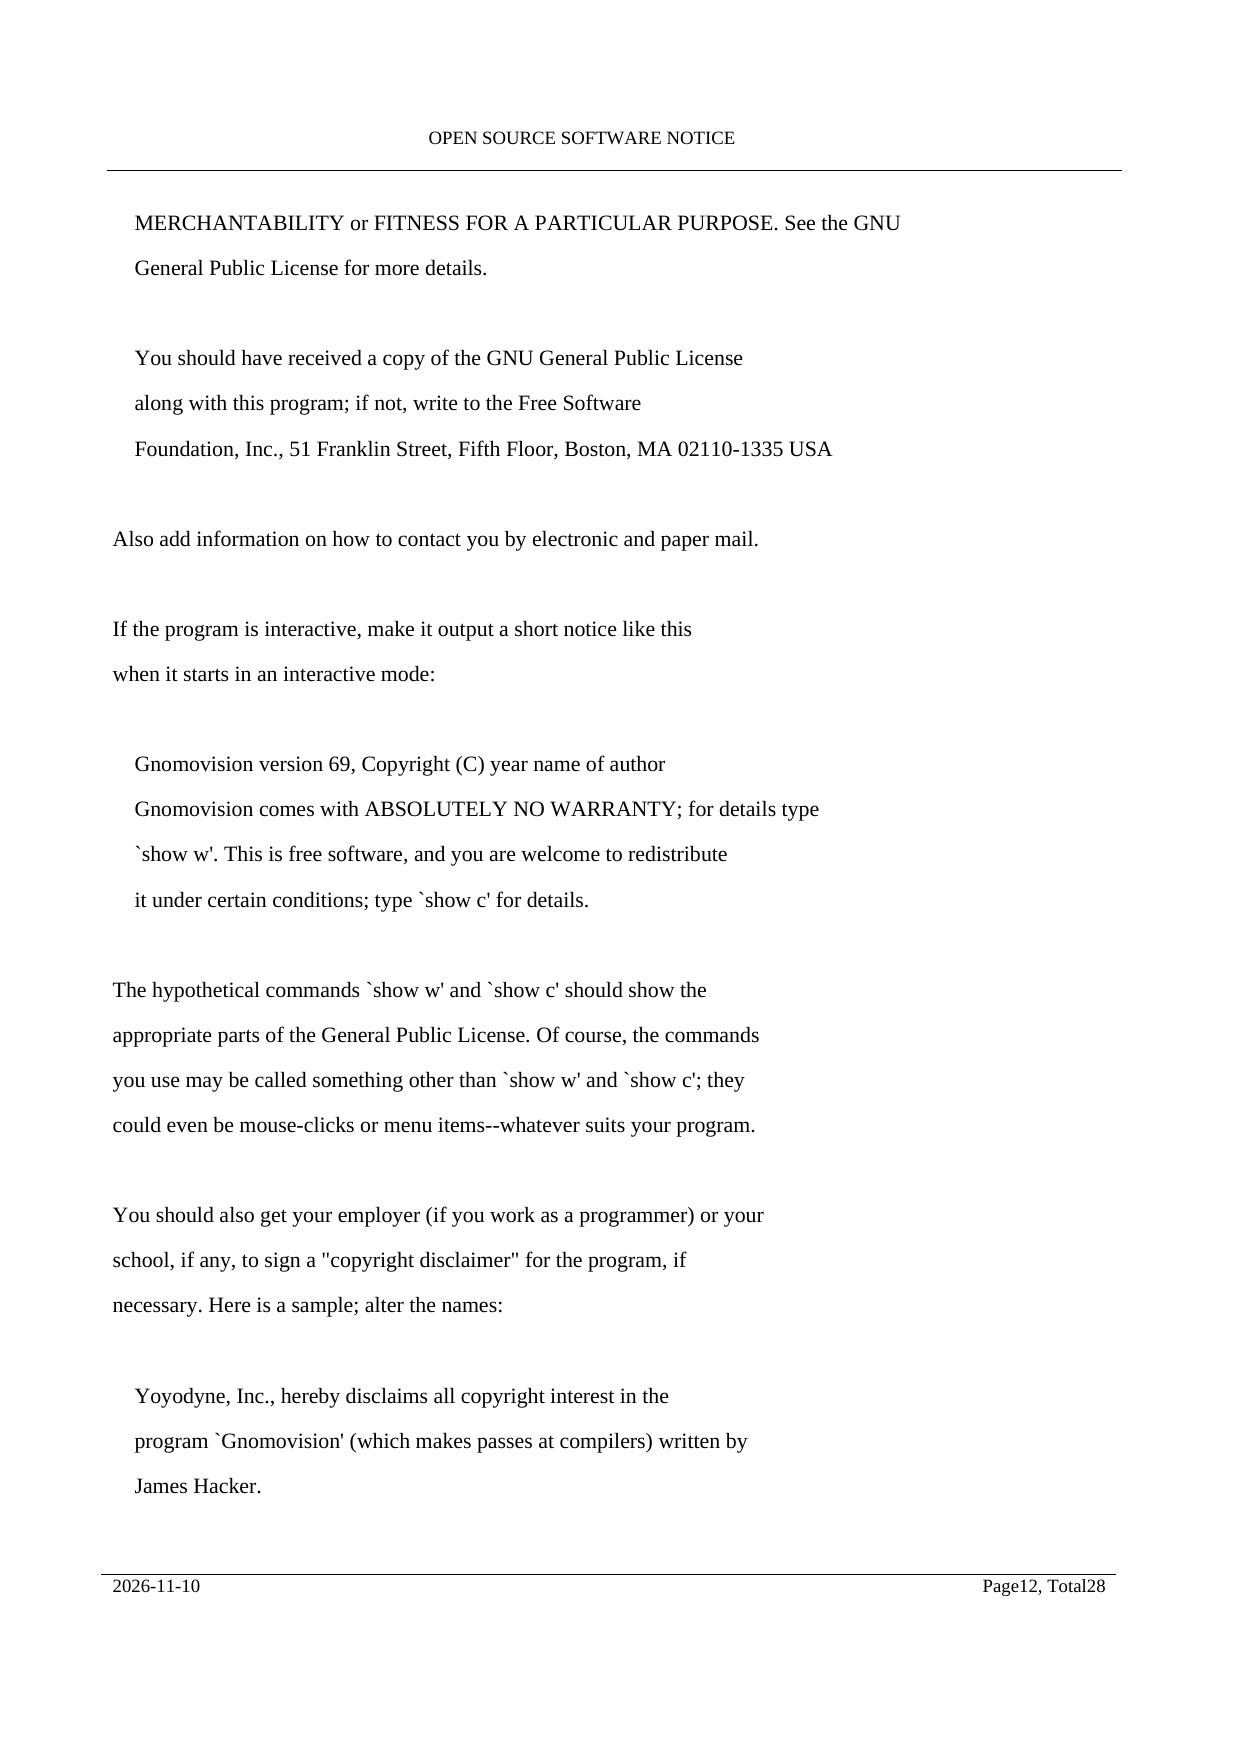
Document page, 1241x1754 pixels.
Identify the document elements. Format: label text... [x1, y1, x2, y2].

text along with this program; if not, write to the Free Software [112, 387, 1128, 419]
text program `Gnomovision' (which makes passes at compilers) written by [112, 1424, 1128, 1457]
text MERCHANTABILITY or FITNESS FOR A PARTICULAR PURPOSE. See the GNU [112, 206, 1128, 239]
text Also add information on how to contact you by electronic and paper mail. [112, 522, 1128, 554]
text The hypothetical commands `show w' and `show c' should show the [112, 973, 1128, 1006]
text `show w'. This is free software, and you are welcome to redistribute [112, 838, 1128, 870]
text James Hacker. [112, 1469, 1128, 1502]
text Gnomovision version 69, Copyright (C) year name of author [112, 748, 1128, 780]
text necessary. Here is a sample; alter the names: [112, 1289, 1128, 1321]
text school, if any, to sign a "copyright disclaimer" for the program, if [112, 1244, 1128, 1276]
text it under certain conditions; type `show c' for details. [112, 883, 1128, 915]
text when it starts in an interactive mode: [112, 657, 1128, 690]
text If the program is interactive, make it output a short notice like this [112, 612, 1128, 645]
text Gnomovision comes with ABSOLUTELY NO WARRANTY; for details type [112, 793, 1128, 825]
text could even be mouse-clicks or menu items--whatever suits your program. [112, 1108, 1128, 1141]
text Yoyodyne, Inc., hereby disclaims all copyright interest in the [112, 1379, 1128, 1412]
text General Public License for more details. [112, 251, 1128, 284]
text you use may be called something other than `show w' and `show c'; they [112, 1063, 1128, 1096]
text Foundation, Inc., 51 Franklin Street, Fifth Floor, Boston, MA 02110-1335 USA [112, 432, 1128, 464]
text appropriate parts of the General Public License. Of course, the commands [112, 1018, 1128, 1051]
text You should have received a copy of the GNU General Public License [112, 342, 1128, 374]
text You should also get your employer (if you work as a programmer) or your [112, 1199, 1128, 1231]
